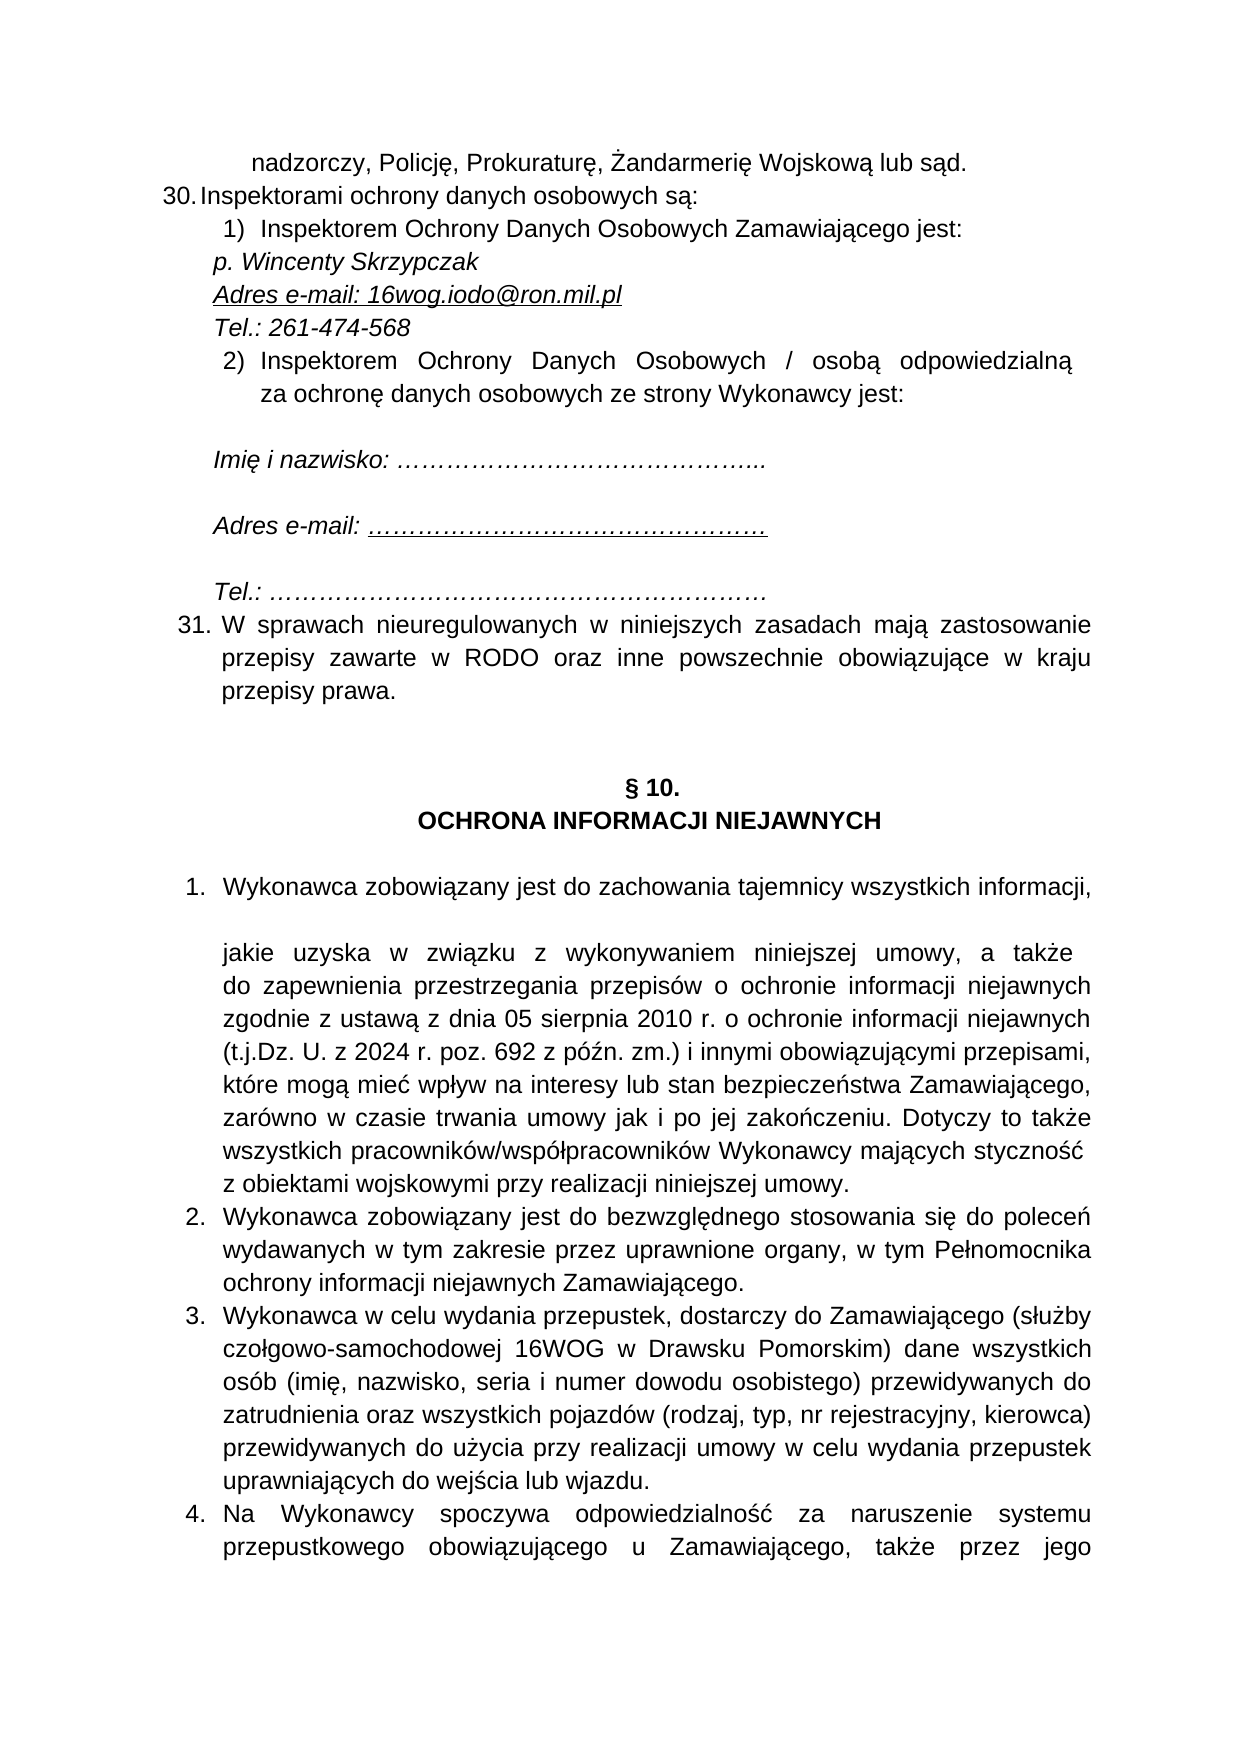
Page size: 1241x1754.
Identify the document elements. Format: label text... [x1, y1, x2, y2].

list Inspektorami ochrony danych osobowych są: [162, 181, 1093, 209]
list Wykonawca w celu wydania przepustek, dostarczy do Zamawiającego (służby czołgowo-samochodowej 16WOG w Drawsku Pomorskim) dane wszystkich osób (imię, nazwisko, seria i numer dowodu osobistego) przewidywanych do zatrudnienia oraz wszystkich pojazdów (rodzaj, typ, nr rejestracyjny, kierowca) przewidywanych do użycia przy realizacji umowy w celu wydania przepustek uprawniających do wejścia lub wjazdu. [185, 1301, 1093, 1495]
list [185, 1499, 1093, 1561]
text Adres e-mail: ………………………………………… [213, 511, 1093, 539]
text OCHRONA INFORMACJI NIEJAWNYCH [207, 806, 1093, 834]
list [221, 148, 1093, 176]
list Inspektorem Ochrony Danych Osobowych / osobą odpowiedzialną za ochronę danych osobowych ze strony Wykonawcy jest: [223, 346, 1093, 407]
text Imię i nazwisko: ……………………………………... [213, 445, 1093, 473]
list Inspektorem Ochrony Danych Osobowych Zamawiającego jest: [223, 214, 1093, 242]
list W sprawach nieuregulowanych w niniejszych zasadach mają zastosowanie przepisy zawarte w RODO oraz inne powszechnie obowiązujące w kraju przepisy prawa. [177, 610, 1093, 705]
text § 10. [212, 773, 1093, 801]
text Tel.: …………………………………………………… [213, 577, 1093, 606]
text Tel.: 261-474-568 [213, 313, 1093, 341]
text p. Wincenty Skrzypczak [213, 247, 1093, 275]
text Adres e-mail: 16wog.iodo@ron.mil.pl [213, 280, 1093, 308]
list Wykonawca zobowiązany jest do zachowania tajemnicy wszystkich informacji, jakie uzyska w związku z wykonywaniem niniejszej umowy, a także do zapewnienia przestrzegania przepisów o ochronie informacji niejawnych zgodnie z ustawą z dnia 05 sierpnia 2010 r. o ochronie informacji niejawnych (t.j.Dz. U. z 2024 r. poz. 692 z późn. zm.) i innymi obowiązującymi przepisami, które mogą mieć wpływ na interesy lub stan bezpieczeństwa Zamawiającego, zarówno w czasie trwania umowy jak i po jej zakończeniu. Dotyczy to także wszystkich pracowników/współpracowników Wykonawcy mających styczność z obiektami wojskowymi przy realizacji niniejszej umowy. [185, 872, 1093, 1198]
list Wykonawca zobowiązany jest do bezwzględnego stosowania się do poleceń wydawanych w tym zakresie przez uprawnione organy, w tym Pełnomocnika ochrony informacji niejawnych Zamawiającego. [185, 1202, 1093, 1297]
